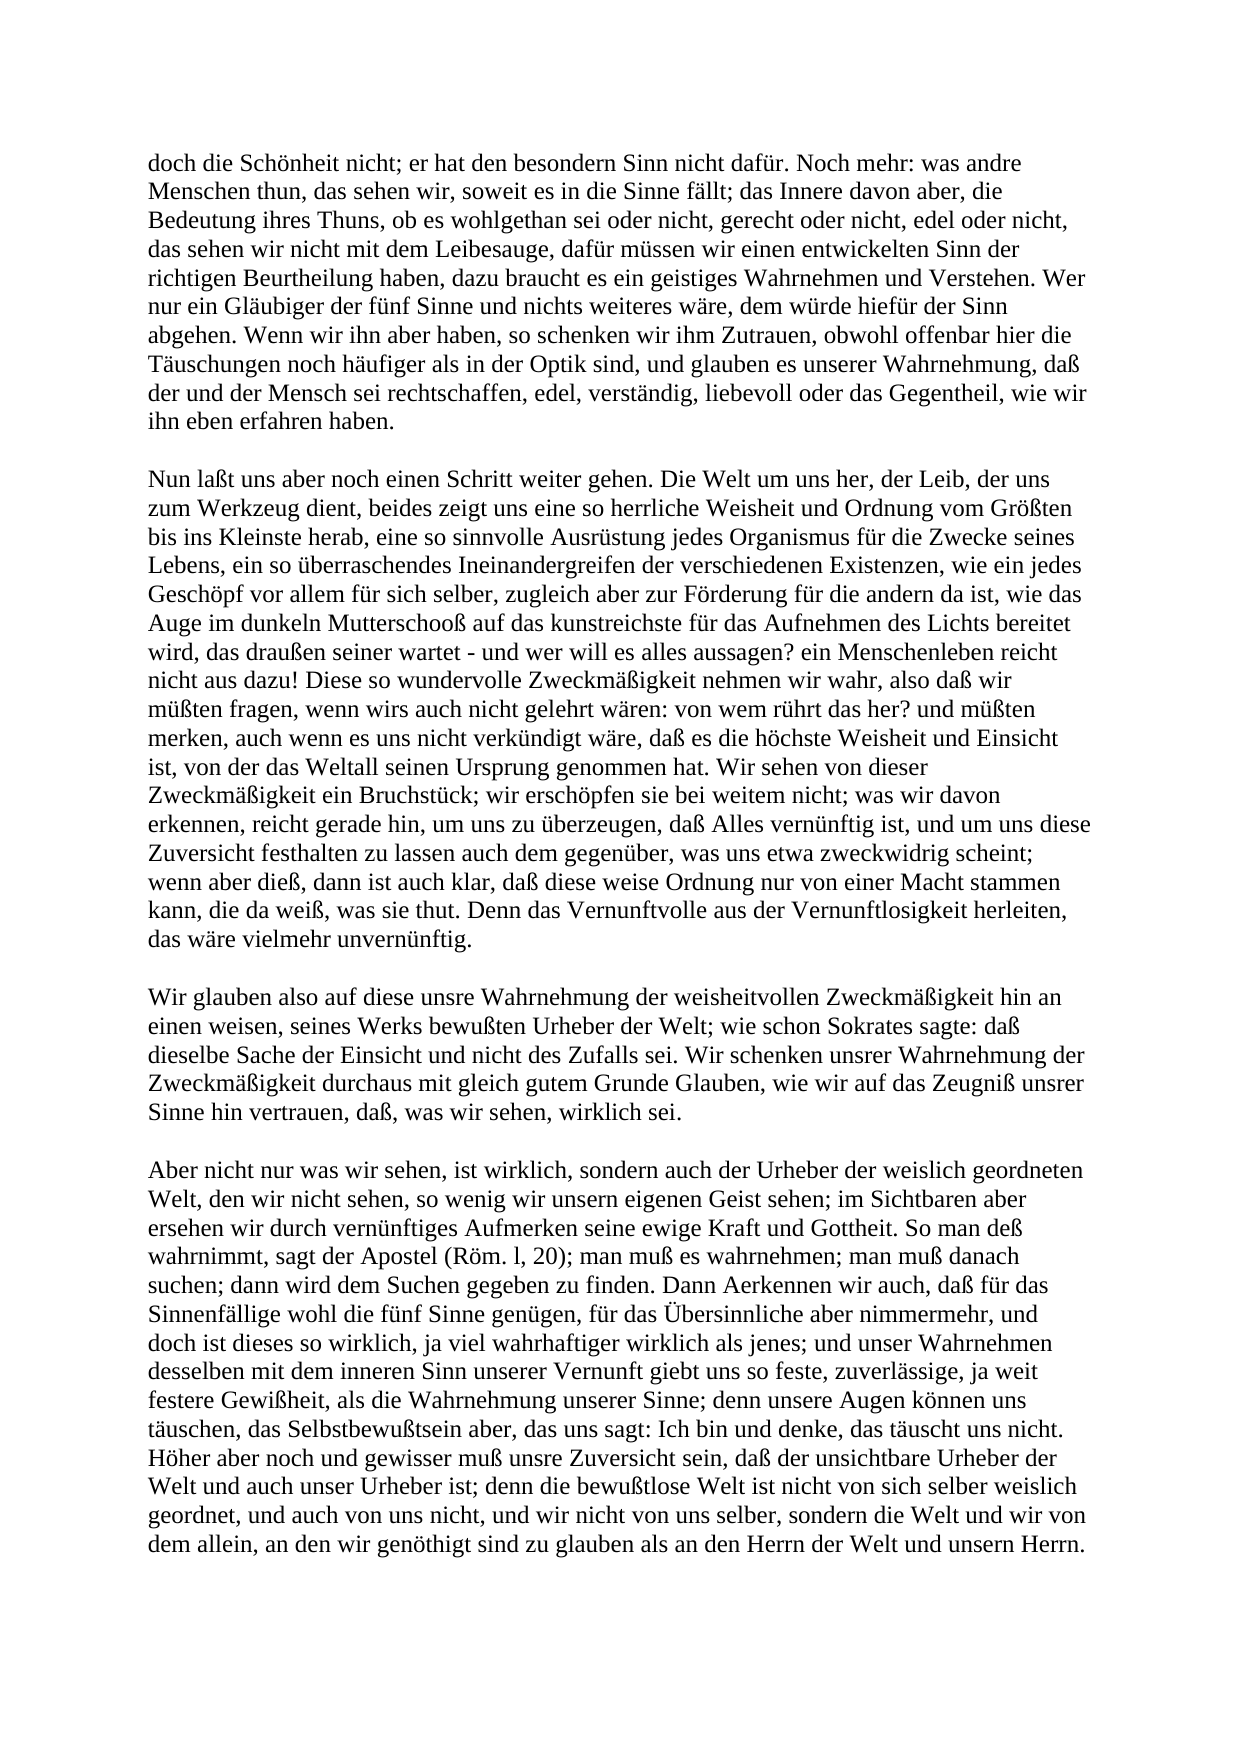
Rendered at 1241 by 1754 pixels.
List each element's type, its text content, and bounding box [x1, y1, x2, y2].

text Aber nicht nur was wir sehen, ist wirklich, sondern auch der Urheber der weislich geordneten Welt, den wir nicht sehen, so wenig wir unsern eigenen Geist sehen; im Sichtbaren aber ersehen wir durch vernünftiges Aufmerken seine ewige Kraft und Gottheit. So man deß wahrnimmt, sagt der Apostel (Röm. l, 20); man muß es wahrnehmen; man muß danach suchen; dann wird dem Suchen gegeben zu finden. Dann Aerkennen wir auch, daß für das Sinnenfällige wohl die fünf Sinne genügen, für das Übersinnliche aber nimmermehr, und doch ist dieses so wirklich, ja viel wahrhaftiger wirklich als jenes; und unser Wahrnehmen desselben mit dem inneren Sinn unserer Vernunft giebt uns so feste, zuverlässige, ja weit festere Gewißheit, als die Wahrnehmung unserer Sinne; denn unsere Augen können uns täuschen, das Selbstbewußtsein aber, das uns sagt: Ich bin und denke, das täuscht uns nicht. Höher aber noch und gewisser muß unsre Zuversicht sein, daß der unsichtbare Urheber der Welt und auch unser Urheber ist; denn die bewußtlose Welt ist nicht von sich selber weislich geordnet, und auch von uns nicht, und wir nicht von uns selber, sondern die Welt und wir von dem allein, an den wir genöthigt sind zu glauben als an den Herrn der Welt und unsern Herrn. [148, 1155, 1093, 1558]
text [148, 148, 1093, 435]
text Wir glauben also auf diese unsre Wahrnehmung der weisheitvollen Zweckmäßigkeit hin an einen weisen, seines Werks bewußten Urheber der Welt; wie schon Sokrates sagte: daß dieselbe Sache der Einsicht und nicht des Zufalls sei. Wir schenken unsrer Wahrnehmung der Zweckmäßigkeit durchaus mit gleich gutem Grunde Glauben, wie wir auf das Zeugniß unsrer Sinne hin vertrauen, daß, was wir sehen, wirklich sei. [148, 982, 1093, 1126]
text Nun laßt uns aber noch einen Schritt weiter gehen. Die Welt um uns her, der Leib, der uns zum Werkzeug dient, beides zeigt uns eine so herrliche Weisheit und Ordnung vom Größten bis ins Kleinste herab, eine so sinnvolle Ausrüstung jedes Organismus für die Zwecke seines Lebens, ein so überraschendes Ineinandergreifen der verschiedenen Existenzen, wie ein jedes Geschöpf vor allem für sich selber, zugleich aber zur Förderung für die andern da ist, wie das Auge im dunkeln Mutterschooß auf das kunstreichste für das Aufnehmen des Lichts bereitet wird, das draußen seiner wartet - und wer will es alles aussagen? ein Menschenleben reicht nicht aus dazu! Diese so wundervolle Zweckmäßigkeit nehmen wir wahr, also daß wir müßten fragen, wenn wirs auch nicht gelehrt wären: von wem rührt das her? und müßten merken, auch wenn es uns nicht verkündigt wäre, daß es die höchste Weisheit und Einsicht ist, von der das Weltall seinen Ursprung genommen hat. Wir sehen von dieser Zweckmäßigkeit ein Bruchstück; wir erschöpfen sie bei weitem nicht; was wir davon erkennen, reicht gerade hin, um uns zu überzeugen, daß Alles vernünftig ist, und um uns diese Zuversicht festhalten zu lassen auch dem gegenüber, was uns etwa zweckwidrig scheint; wenn aber dieß, dann ist auch klar, daß diese weise Ordnung nur von einer Macht stammen kann, die da weiß, was sie thut. Denn das Vernunftvolle aus der Vernunftlosigkeit herleiten, das wäre vielmehr unvernünftig. [148, 464, 1093, 953]
